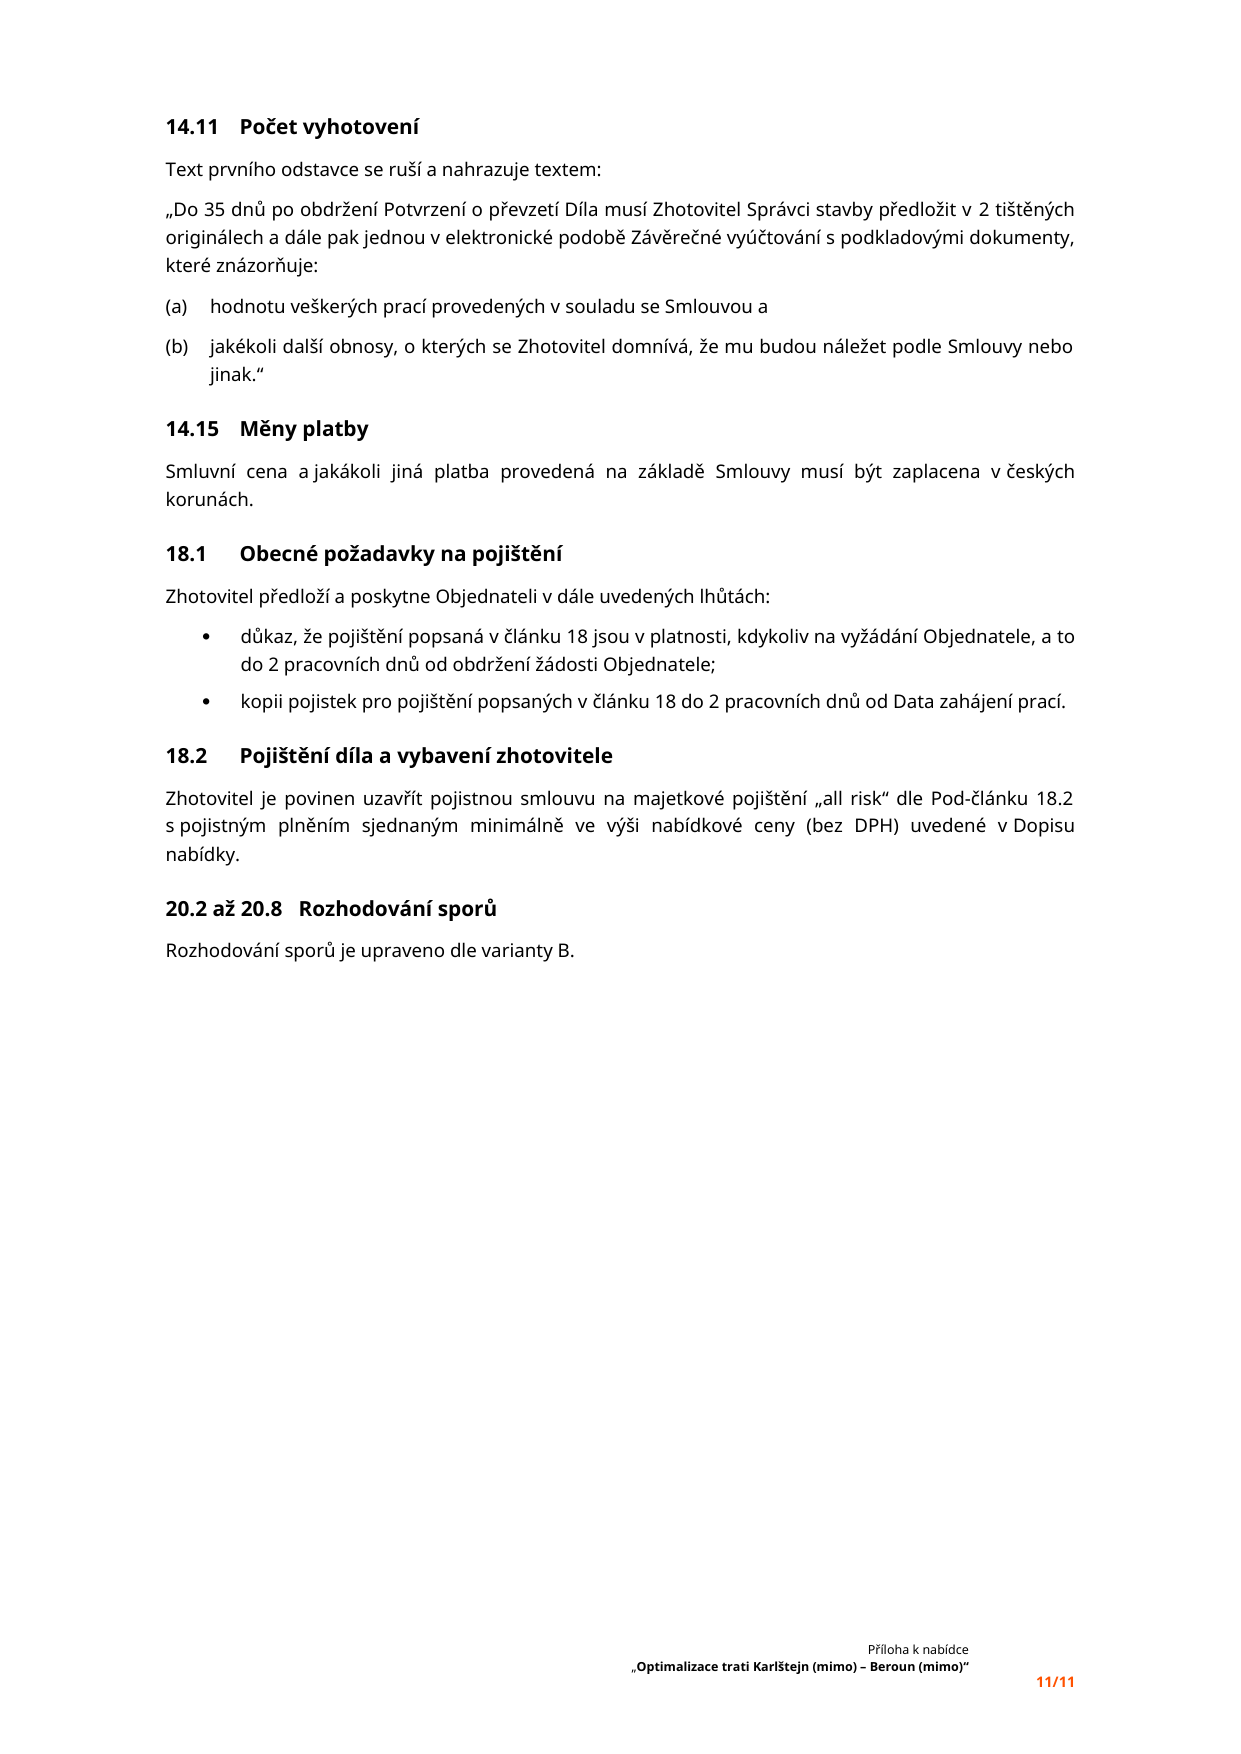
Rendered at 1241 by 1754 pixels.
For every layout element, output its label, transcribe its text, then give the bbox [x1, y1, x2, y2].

text Zhotovitel je povinen uzavřít pojistnou smlouvu na majetkové pojištění „all risk“ dle Pod-článku 18.2 s pojistným plněním sjednaným minimálně ve výši nabídkové ceny (bez DPH) uvedené v Dopisu nabídky. [165, 785, 1075, 866]
text „Do 35 dnů po obdržení Potvrzení o převzetí Díla musí Zhotovitel Správci stavby předložit v 2 tištěných originálech a dále pak jednou v elektronické podobě Závěrečné vyúčtování s podkladovými dokumenty, které znázorňuje: [165, 196, 1075, 278]
text (b) jakékoli další obnosy, o kterých se Zhotovitel domnívá, že mu budou náležet podle Smlouvy nebo jinak.“ [165, 333, 1075, 387]
text důkaz, že pojištění popsaná v článku 18 jsou v platnosti, kdykoliv na vyžádání Objednatele, a to do 2 pracovních dnů od obdržení žádosti Objednatele; [203, 624, 1075, 677]
text (a) hodnotu veškerých prací provedených v souladu se Smlouvou a [165, 293, 1075, 318]
text 14.15 Měny platby [165, 414, 1075, 443]
text Text prvního odstavce se ruší a nahrazuje textem: [165, 156, 1075, 181]
text 14.11 Počet vyhotovení [165, 112, 1075, 141]
text 18.2 Pojištění díla a vybavení zhotovitele [165, 741, 1075, 769]
text Rozhodování sporů je upraveno dle varianty B. [165, 938, 1075, 963]
text 18.1 Obecné požadavky na pojištění [165, 539, 1075, 568]
text 20.2 až 20.8 Rozhodování sporů [165, 894, 1075, 922]
text Smluvní cena a jakákoli jiná platba provedená na základě Smlouvy musí být zaplacena v českých korunách. [165, 458, 1075, 512]
text kopii pojistek pro pojištění popsaných v článku 18 do 2 pracovních dnů od Data zahájení prací. [203, 688, 1075, 713]
text Zhotovitel předloží a poskytne Objednateli v dále uvedených lhůtách: [165, 583, 1075, 609]
